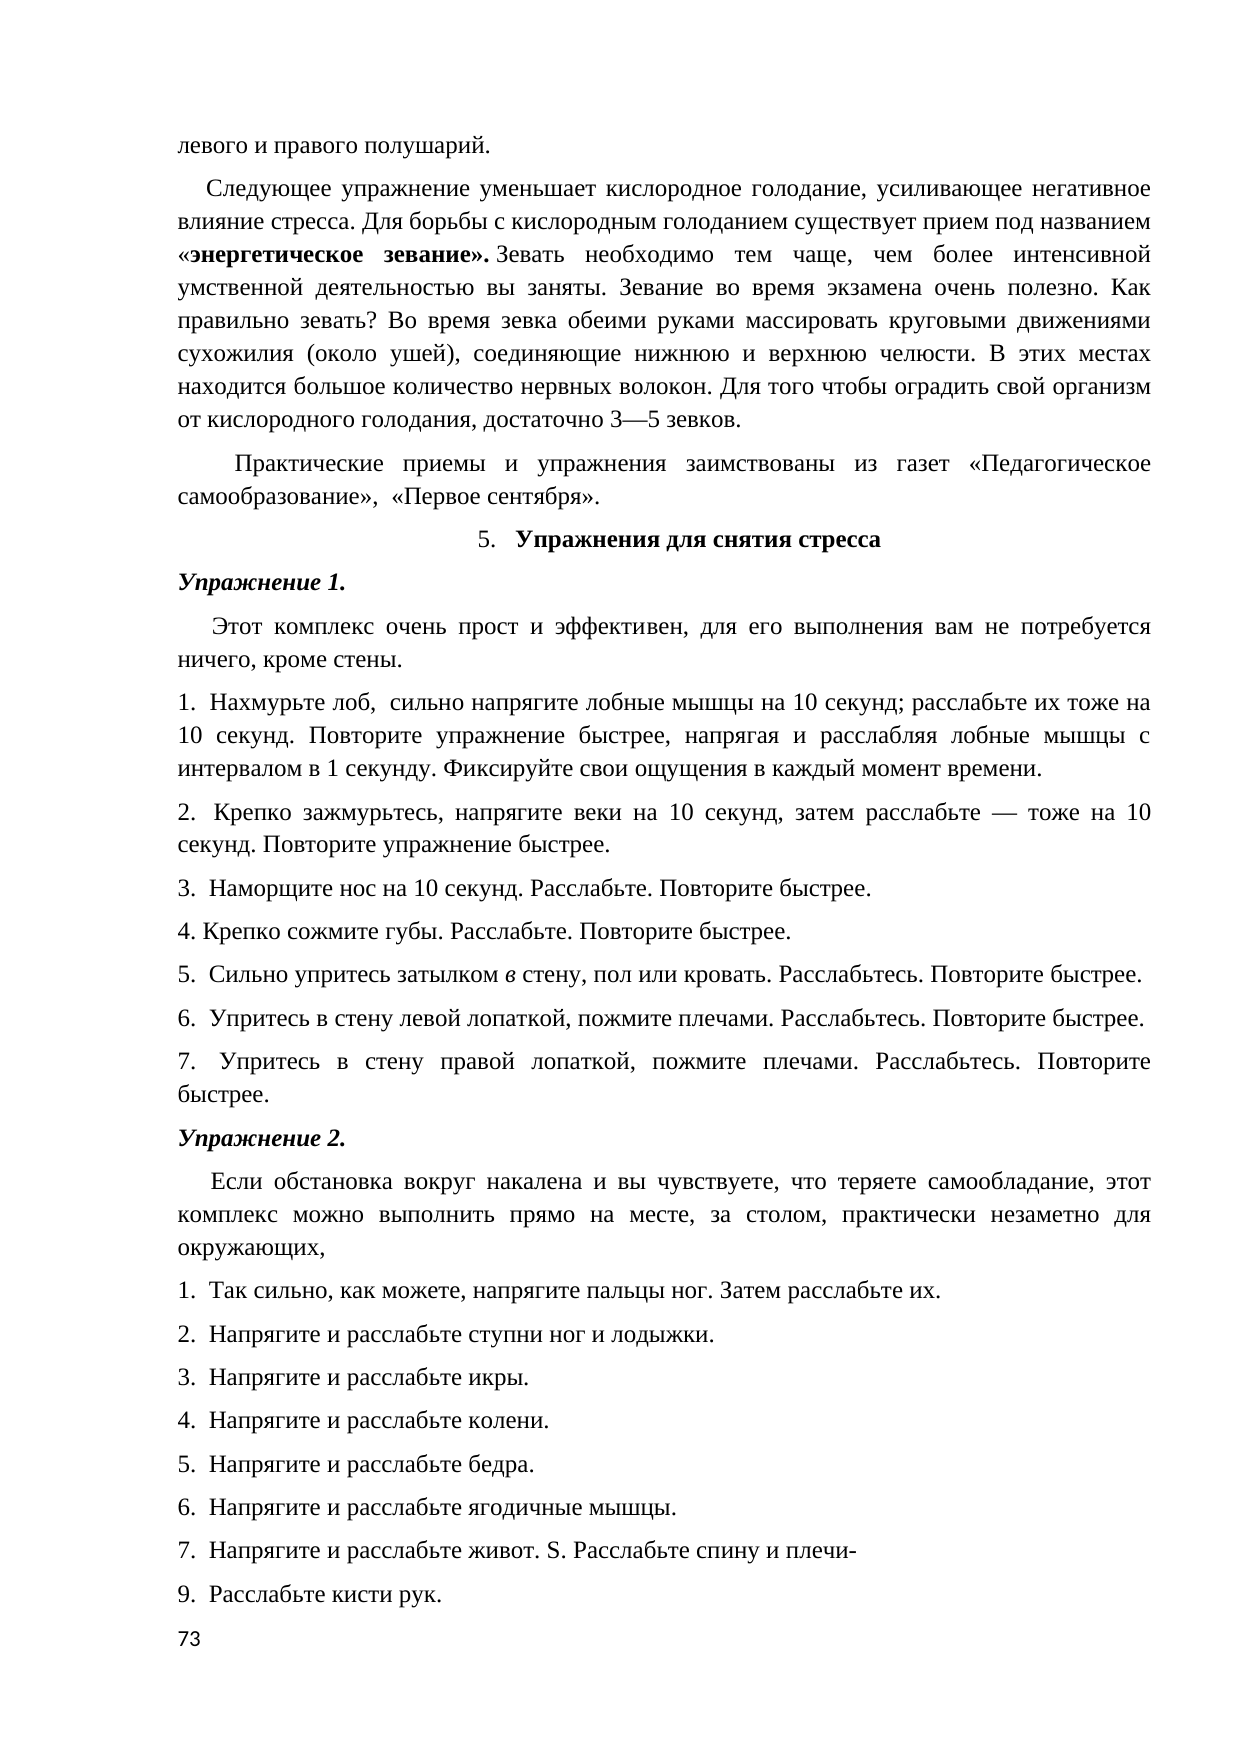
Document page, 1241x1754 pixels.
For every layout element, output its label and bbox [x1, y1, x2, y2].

table_header [176, 118, 1153, 1623]
